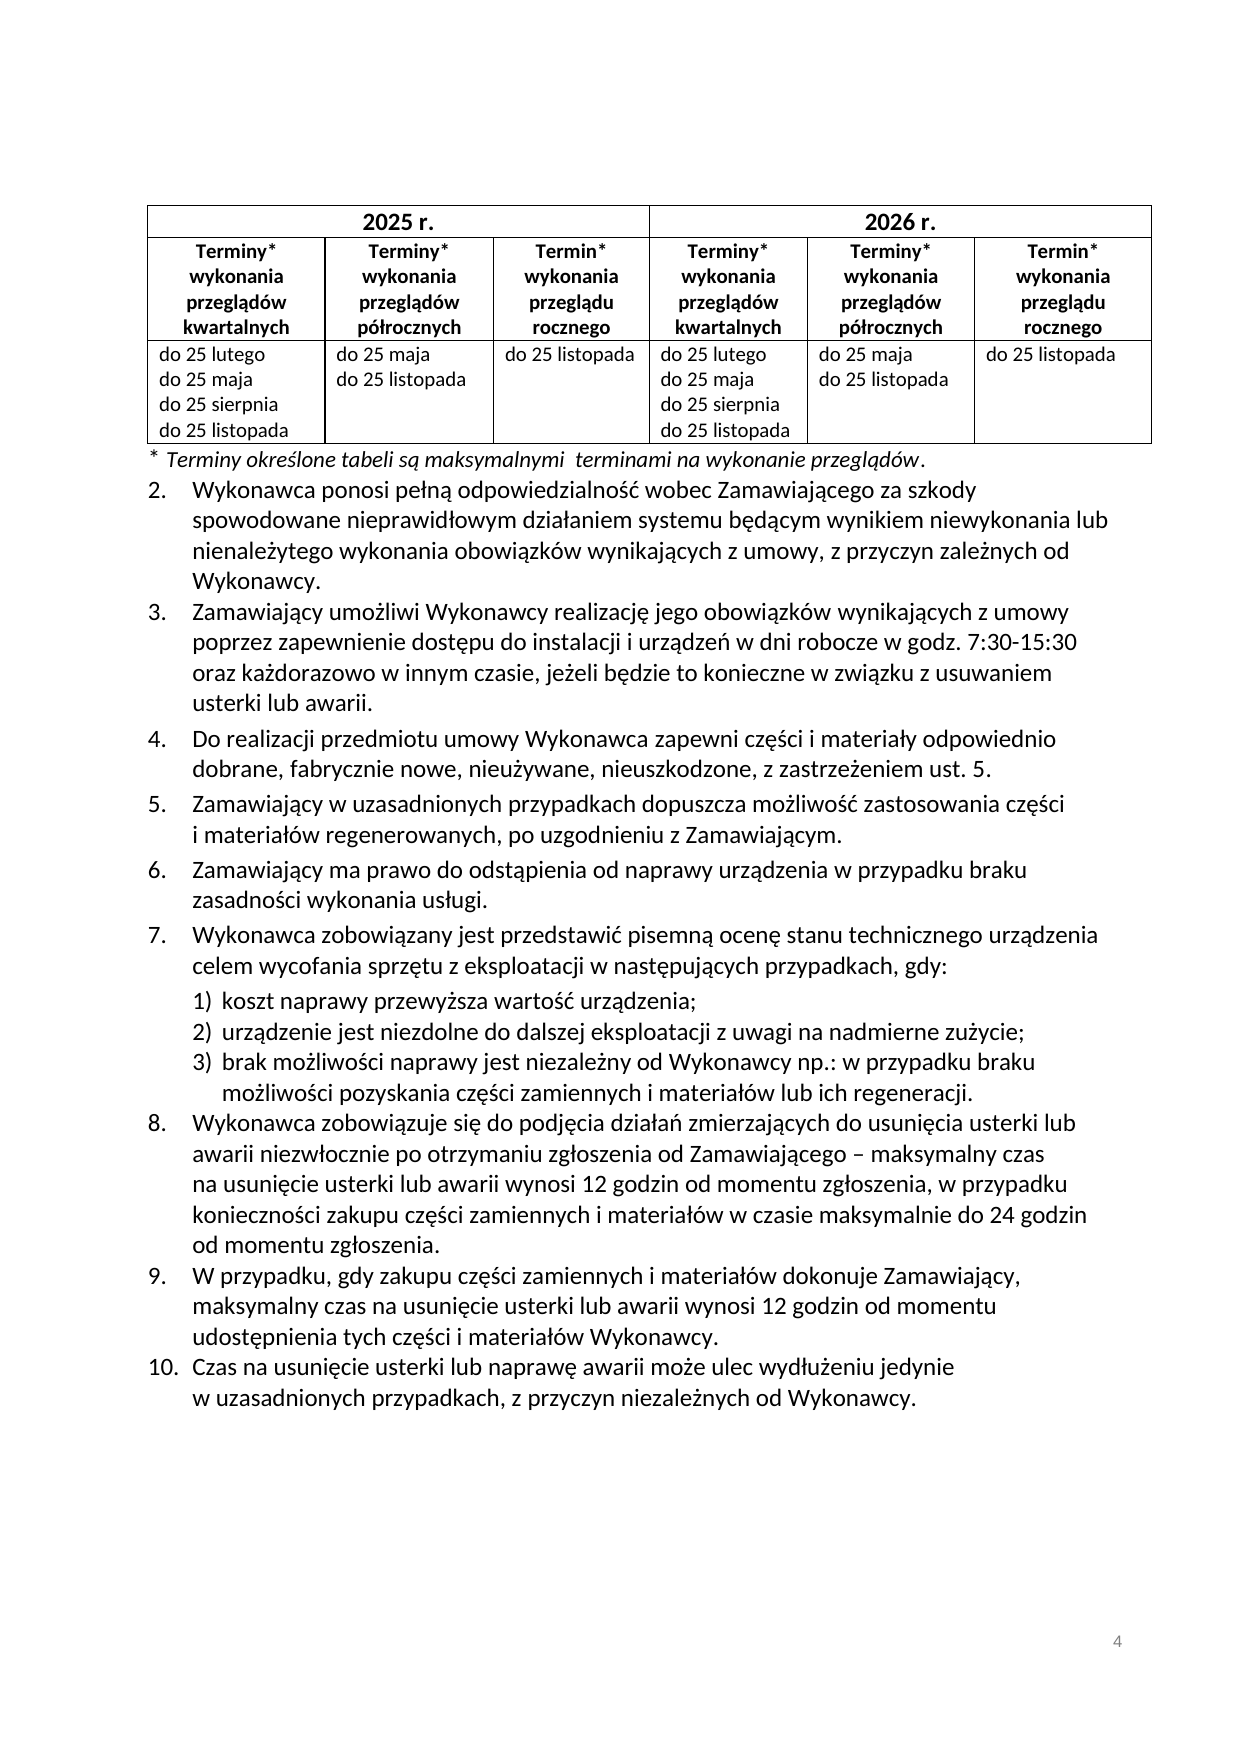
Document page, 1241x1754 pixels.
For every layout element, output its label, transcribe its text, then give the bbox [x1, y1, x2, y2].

table_cell do 25 listopada [494, 341, 649, 442]
table_cell Terminy* wykonania przeglądów półrocznych [326, 238, 493, 340]
list Zamawiający w uzasadnionych przypadkach dopuszcza możliwość zastosowania części i materiałów regenerowanych, po uzgodnieniu z Zamawiającym. [148, 788, 1122, 849]
table_cell do 25 lutego do 25 maja do 25 sierpnia do 25 listopada [148, 341, 324, 442]
text * Terminy określone tabeli są maksymalnymi terminami na wykonanie przeglądów. [148, 444, 1122, 474]
table_cell Terminy* wykonania przeglądów półrocznych [808, 238, 974, 340]
table_cell do 25 maja do 25 listopada [808, 341, 974, 442]
table_cell Termin* wykonania przeglądu rocznego [494, 238, 649, 340]
table_cell do 25 listopada [975, 341, 1151, 442]
list Wykonawca zobowiązany jest przedstawić pisemną ocenę stanu technicznego urządzenia celem wycofania sprzętu z eksploatacji w następujących przypadkach, gdy: [148, 919, 1122, 981]
table_cell do 25 lutego do 25 maja do 25 sierpnia do 25 listopada [650, 341, 807, 442]
list Do realizacji przedmiotu umowy Wykonawca zapewni części i materiały odpowiednio dobrane, fabrycznie nowe, nieużywane, nieuszkodzone, z zastrzeżeniem ust. 5. [148, 723, 1122, 784]
list Wykonawca ponosi pełną odpowiedzialność wobec Zamawiającego za szkody spowodowane nieprawidłowym działaniem systemu będącym wynikiem niewykonania lub nienależytego wykonania obowiązków wynikających z umowy, z przyczyn zależnych od Wykonawcy. [148, 474, 1122, 596]
list Zamawiający ma prawo do odstąpienia od naprawy urządzenia w przypadku braku zasadności wykonania usługi. [148, 854, 1122, 915]
list W przypadku, gdy zakupu części zamiennych i materiałów dokonuje Zamawiający, maksymalny czas na usunięcie usterki lub awarii wynosi 12 godzin od momentu udostępnienia tych części i materiałów Wykonawcy. [148, 1260, 1122, 1351]
list Wykonawca zobowiązuje się do podjęcia działań zmierzających do usunięcia usterki lub awarii niezwłocznie po otrzymaniu zgłoszenia od Zamawiającego – maksymalny czas na usunięcie usterki lub awarii wynosi 12 godzin od momentu zgłoszenia, w przypadku konieczności zakupu części zamiennych i materiałów w czasie maksymalnie do 24 godzin od momentu zgłoszenia. [148, 1107, 1122, 1260]
table_cell Terminy* wykonania przeglądów kwartalnych [148, 238, 324, 340]
table_cell do 25 maja do 25 listopada [326, 341, 493, 442]
table_cell Termin* wykonania przeglądu rocznego [975, 238, 1151, 340]
list urządzenie jest niezdolne do dalszej eksploatacji z uwagi na nadmierne zużycie; [192, 1016, 1122, 1046]
table_header 2025 r. [148, 206, 649, 237]
list Zamawiający umożliwi Wykonawcy realizację jego obowiązków wynikających z umowy poprzez zapewnienie dostępu do instalacji i urządzeń w dni robocze w godz. 7:30-15:30 oraz każdorazowo w innym czasie, jeżeli będzie to konieczne w związku z usuwaniem usterki lub awarii. [148, 596, 1122, 718]
table_cell Terminy* wykonania przeglądów kwartalnych [650, 238, 807, 340]
list Czas na usunięcie usterki lub naprawę awarii może ulec wydłużeniu jedynie w uzasadnionych przypadkach, z przyczyn niezależnych od Wykonawcy. [148, 1351, 1122, 1412]
list koszt naprawy przewyższa wartość urządzenia; [192, 985, 1122, 1016]
table_header 2026 r. [650, 206, 1151, 237]
list brak możliwości naprawy jest niezależny od Wykonawcy np.: w przypadku braku możliwości pozyskania części zamiennych i materiałów lub ich regeneracji. [192, 1046, 1122, 1107]
